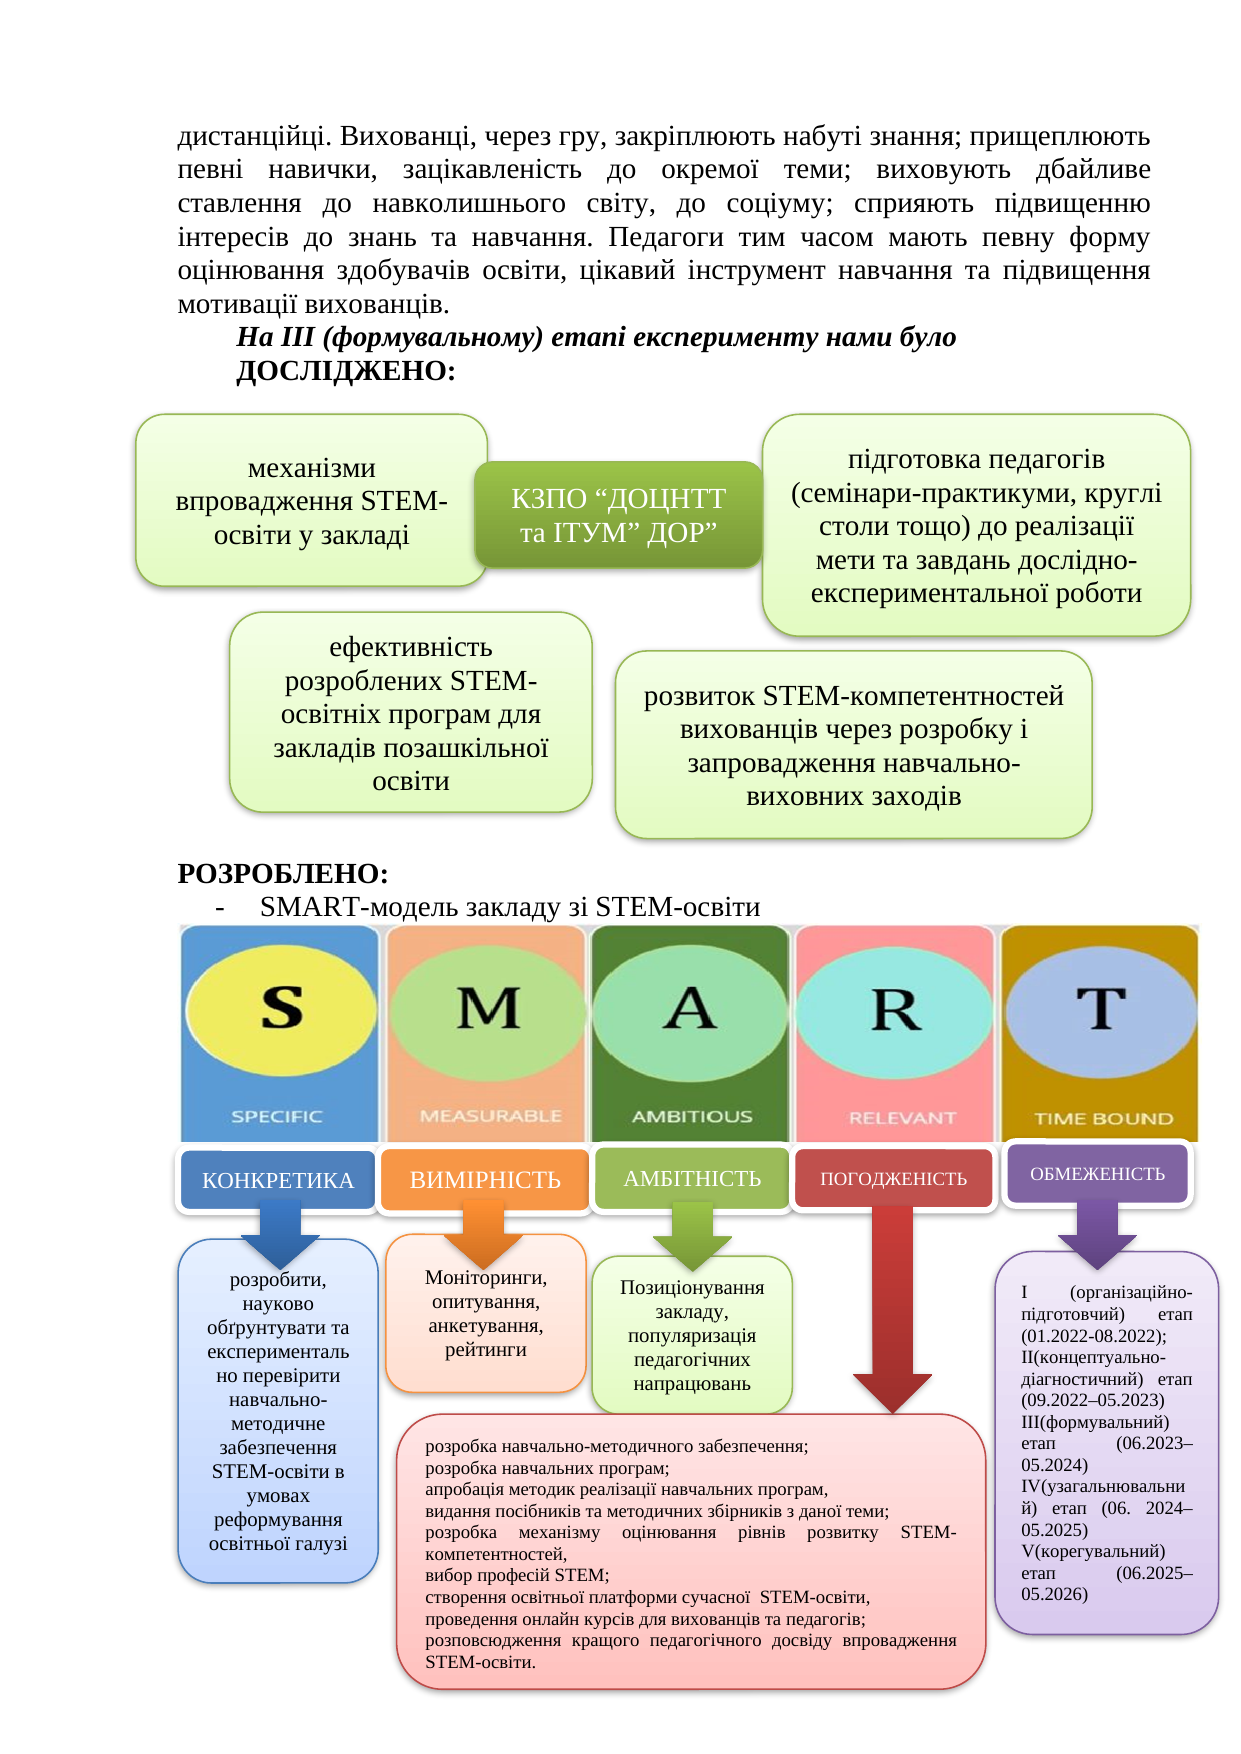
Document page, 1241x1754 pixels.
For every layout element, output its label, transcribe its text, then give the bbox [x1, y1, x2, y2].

text РОЗРОБЛЕНО: [177, 856, 1152, 889]
text ДОСЛІДЖЕНО: [177, 353, 1152, 386]
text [177, 118, 1152, 319]
list SMART-модель закладу зі STEM-освіти [215, 889, 1152, 923]
picture [177, 923, 1203, 1142]
text На ІІІ (формувальному) етапі експерименту нами було [177, 319, 1152, 353]
